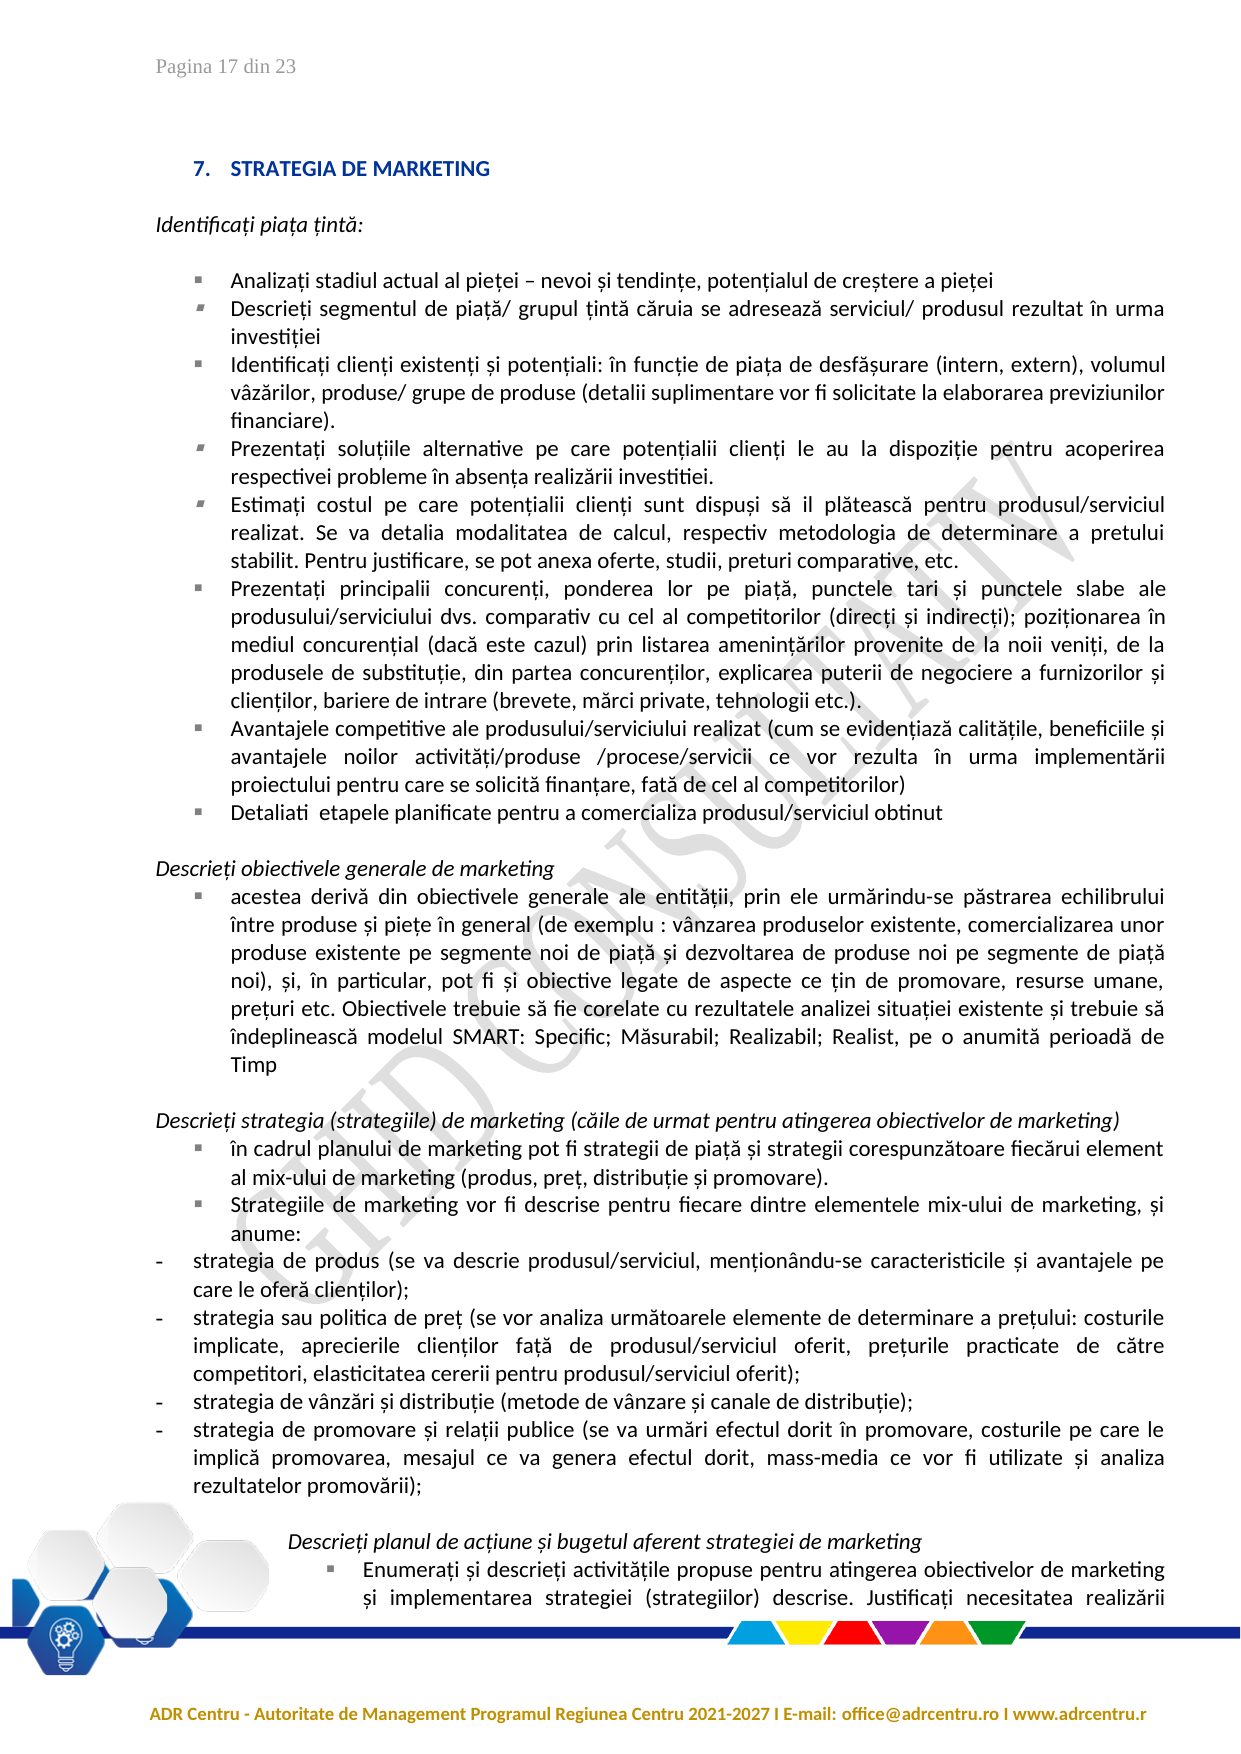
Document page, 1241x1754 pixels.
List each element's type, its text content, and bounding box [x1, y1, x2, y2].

text Descrieți strategia (strategiile) de marketing (căile de urmat pentru atingerea obiectivelor de marketing) [155, 1107, 1167, 1134]
list Prezentați principalii concurenți, ponderea lor pe piaţă, punctele tari şi punctele slabe ale produsului/serviciului dvs. comparativ cu cel al competitorilor (direcţi şi indirecţi); poziționarea în mediul concurențial (dacă este cazul) prin listarea amenințărilor provenite de la noii veniți, de la produsele de substituție, din partea concurenților, explicarea puterii de negociere a furnizorilor și clienților, bariere de intrare (brevete, mărci private, tehnologii etc.). [193, 574, 1167, 714]
list Analizați stadiul actual al pieţei – nevoi şi tendinţe, potențialul de creştere a pieţei [193, 266, 1167, 294]
list acestea derivă din obiectivele generale ale entității, prin ele urmărindu-se păstrarea echilibrului între produse și piețe în general (de exemplu : vânzarea produselor existente, comercializarea unor produse existente pe segmente noi de piață și dezvoltarea de produse noi pe segmente de piață noi), și, în particular, pot fi și obiective legate de aspecte ce țin de promovare, resurse umane, prețuri etc. Obiectivele trebuie să fie corelate cu rezultatele analizei situației existente și trebuie să îndeplinească modelul SMART: Specific; Măsurabil; Realizabil; Realist, pe o anumită perioadă de Timp [193, 882, 1167, 1078]
list strategia sau politica de preț (se vor analiza următoarele elemente de determinare a prețului: costurile implicate, aprecierile clienților față de produsul/serviciul oferit, prețurile practicate de către competitori, elasticitatea cererii pentru produsul/serviciul oferit); [155, 1303, 1167, 1387]
text Identificați piața țintă: [155, 210, 1167, 238]
list în cadrul planului de marketing pot fi strategii de piață și strategii corespunzătoare fiecărui element al mix-ului de marketing (produs, preț, distribuție și promovare). [193, 1134, 1167, 1191]
text Descrieți obiectivele generale de marketing [155, 854, 1167, 882]
list strategia de produs (se va descrie produsul/serviciul, menționându-se caracteristicile și avantajele pe care le oferă clienților); [155, 1247, 1167, 1303]
list Prezentați soluțiile alternative pe care potențialii clienți le au la dispoziție pentru acoperirea respectivei probleme în absența realizării investitiei. [193, 434, 1167, 490]
list Identificați clienţi existenţi şi potenţiali: în funcţie de piaţa de desfăşurare (intern, extern), volumul vâzărilor, produse/ grupe de produse (detalii suplimentare vor fi solicitate la elaborarea previziunilor financiare). [193, 350, 1167, 434]
list strategia de promovare și relații publice (se va urmări efectul dorit în promovare, costurile pe care le implică promovarea, mesajul ce va genera efectul dorit, mass-media ce vor fi utilizate și analiza rezultatelor promovării); [155, 1415, 1167, 1499]
text Descrieți planul de acțiune și bugetul aferent strategiei de marketing [227, 1527, 1167, 1555]
list Avantajele competitive ale produsului/serviciului realizat (cum se evidențiază calitățile, beneficiile și avantajele noilor activități/produse /procese/servicii ce vor rezulta în urma implementării proiectului pentru care se solicită finanțare, fată de cel al competitorilor) [193, 714, 1167, 798]
list Strategiile de marketing vor fi descrise pentru fiecare dintre elementele mix-ului de marketing, și anume: [193, 1191, 1167, 1247]
list Estimați costul pe care potențialii clienți sunt dispuși să il plătească pentru produsul/serviciul realizat. Se va detalia modalitatea de calcul, respectiv metodologia de determinare a pretului stabilit. Pentru justificare, se pot anexa oferte, studii, preturi comparative, etc. [193, 490, 1167, 574]
list Descrieți segmentul de piață/ grupul țintă căruia se adresează serviciul/ produsul rezultat în urma investiției [193, 294, 1167, 350]
list Detaliati etapele planificate pentru a comercializa produsul/serviciul obtinut [193, 798, 1167, 826]
list strategia de vânzări și distribuție (metode de vânzare și canale de distribuție); [155, 1387, 1167, 1415]
list STRATEGIA DE MARKETING [193, 154, 1167, 182]
picture [0, 1502, 1241, 1673]
